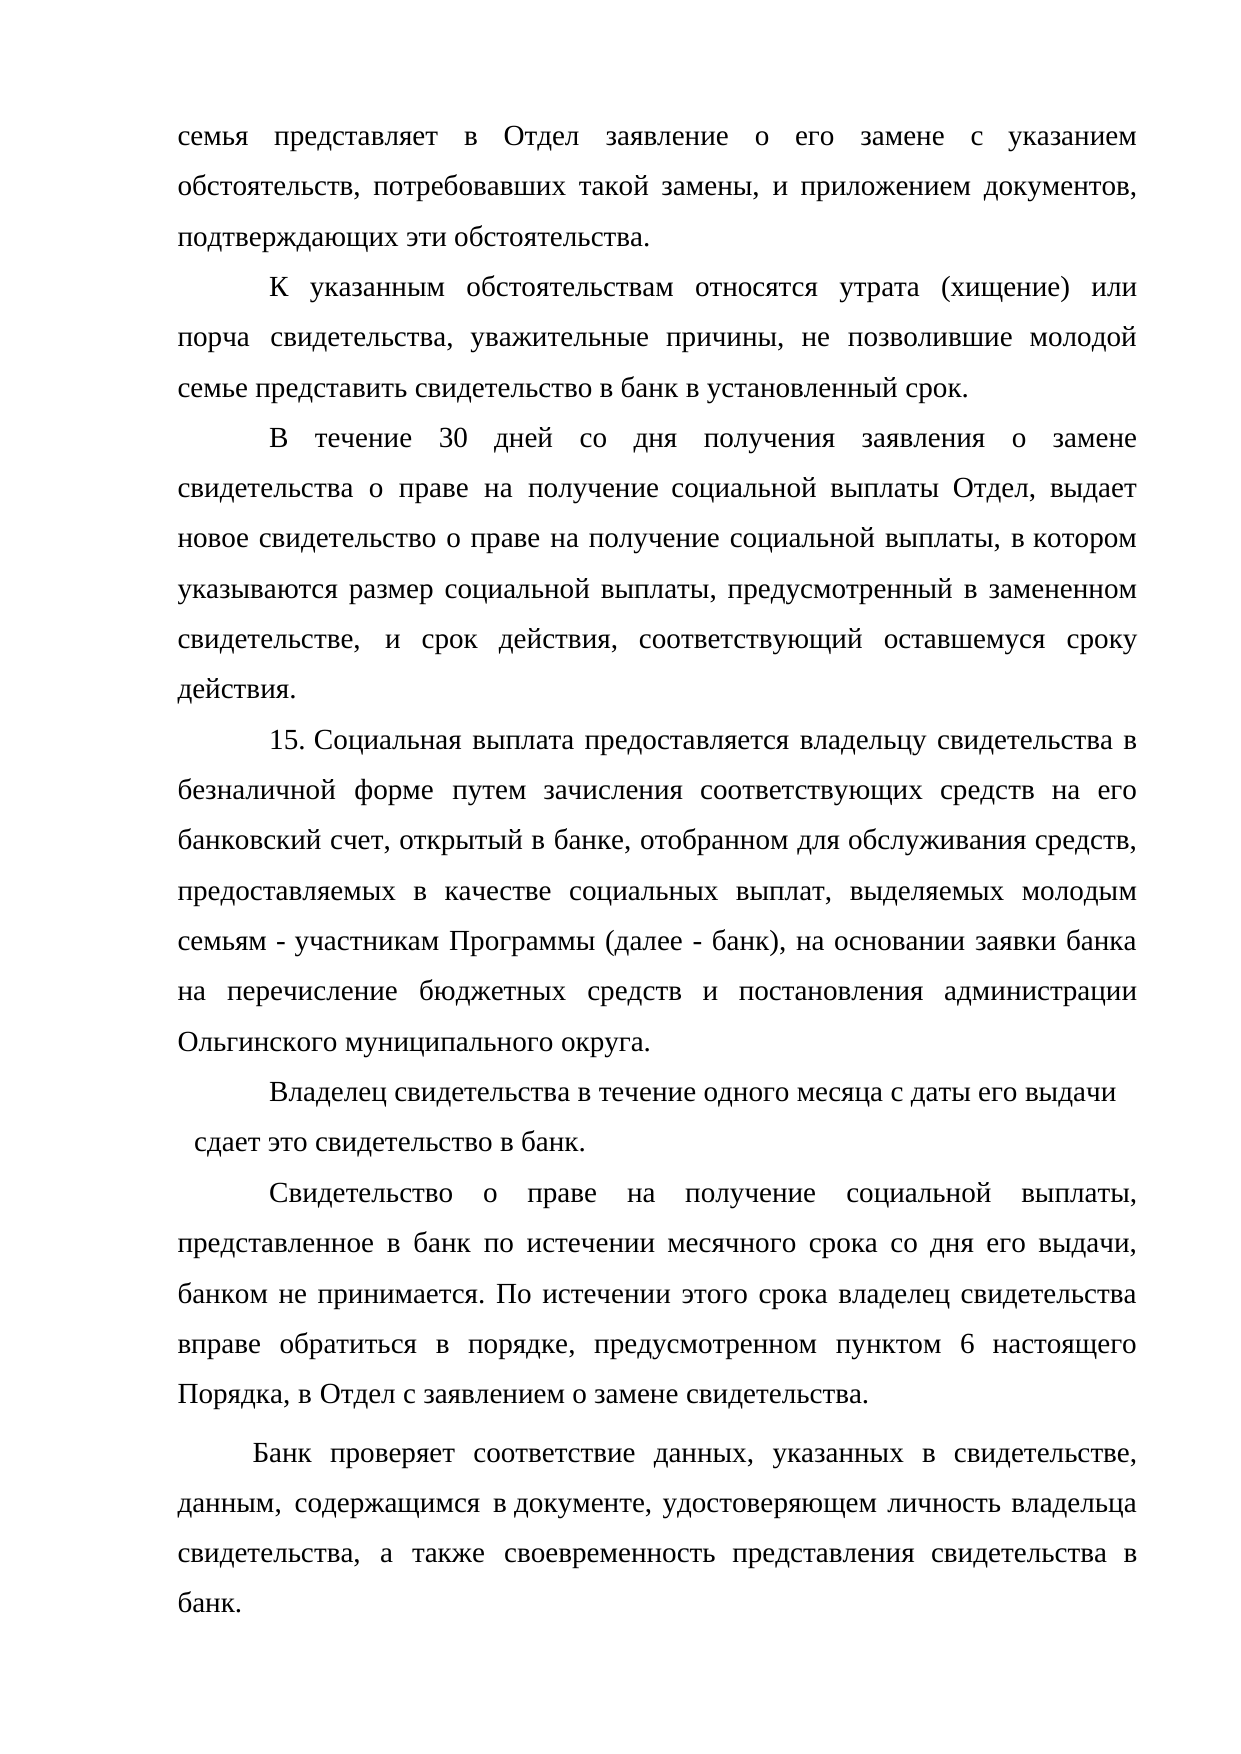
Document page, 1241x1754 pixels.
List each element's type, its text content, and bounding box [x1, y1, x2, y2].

text Владелец свидетельства в течение одного месяца с даты его выдачи [269, 1074, 1137, 1108]
text К указанным обстоятельствам относятся утрата (хищение) или порча свидетельства, уважительные причины, не позволившие молодой семье представить свидетельство в банк в установленный срок. [177, 269, 1137, 403]
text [177, 118, 1137, 252]
text Свидетельство о праве на получение социальной выплаты, представленное в банк по истечении месячного срока со дня его выдачи, банком не принимается. По истечении этого срока владелец свидетельства вправе обратиться в порядке, предусмотренном пунктом 6 настоящего Порядка, в Отдел с заявлением о замене свидетельства. [177, 1175, 1137, 1410]
text сдает это свидетельство в банк. [194, 1124, 1137, 1158]
text В течение 30 дней со дня получения заявления о замене свидетельства о праве на получение социальной выплаты Отдел, выдает новое свидетельство о праве на получение социальной выплаты, в котором указываются размер социальной выплаты, предусмотренный в замененном свидетельстве, и срок действия, соответствующий оставшемуся сроку действия. [177, 420, 1137, 705]
text 15. Социальная выплата предоставляется владельцу свидетельства в безналичной форме путем зачисления соответствующих средств на его банковский счет, открытый в банке, отобранном для обслуживания средств, предоставляемых в качестве социальных выплат, выделяемых молодым семьям - участникам Программы (далее - банк), на основании заявки банка на перечисление бюджетных средств и постановления администрации Ольгинского муниципального округа. [177, 722, 1137, 1057]
text Банк проверяет соответствие данных, указанных в свидетельстве, данным, содержащимся в документе, удостоверяющем личность владельца свидетельства, а также своевременность представления свидетельства в банк. [177, 1435, 1137, 1619]
